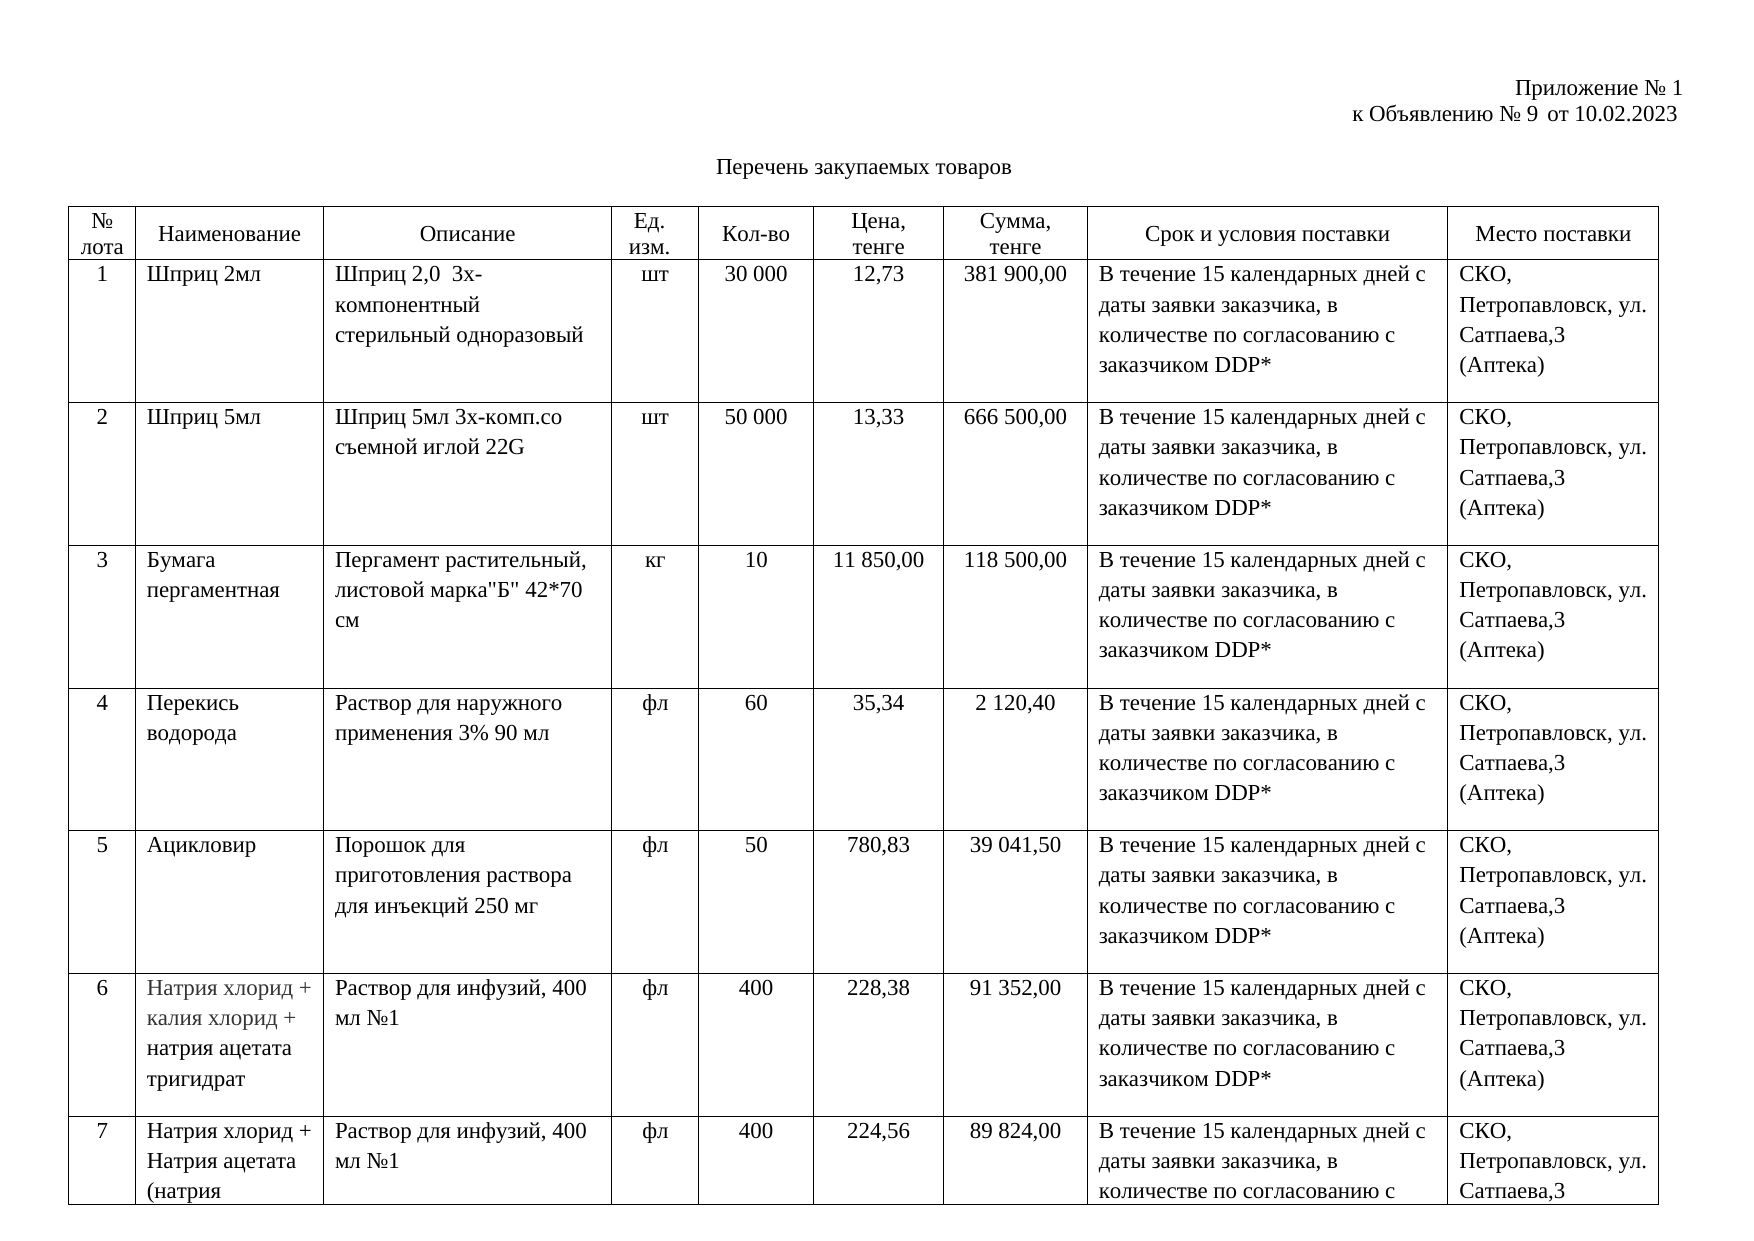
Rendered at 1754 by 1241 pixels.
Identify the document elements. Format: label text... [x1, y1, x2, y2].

table_cell В течение 15 календарных дней с даты заявки заказчика, в количестве по согласованию с заказчиком DDP* [1088, 689, 1447, 830]
table_cell 2 120,40 [944, 689, 1087, 830]
table_header № лота [69, 207, 135, 259]
table_cell фл [612, 689, 698, 830]
table_cell СКО, Петропавловск, ул. Сатпаева,3 (Аптека) [1448, 546, 1658, 687]
table_cell 1 [69, 260, 135, 402]
table_cell СКО, Петропавловск, ул. Сатпаева,3 (Аптека) [1448, 689, 1658, 830]
table_cell 60 [699, 689, 813, 830]
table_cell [1088, 1117, 1447, 1203]
table_cell 780,83 [814, 831, 943, 973]
table_cell Бумага пергаментная [136, 546, 323, 687]
table_cell 6 [69, 974, 135, 1116]
table_cell 89 824,00 [944, 1117, 1087, 1203]
table_cell 381 900,00 [944, 260, 1087, 402]
table_cell 50 000 [699, 403, 813, 545]
table_cell кг [612, 546, 698, 687]
table_header Кол-во [699, 207, 813, 259]
table_cell 228,38 [814, 974, 943, 1116]
table_cell 11 850,00 [814, 546, 943, 687]
table_cell 400 [699, 974, 813, 1116]
table_cell Раствор для инфузий, 400 мл №1 [324, 974, 611, 1116]
table_cell 2 [69, 403, 135, 545]
table_cell В течение 15 календарных дней с даты заявки заказчика, в количестве по согласованию с заказчиком DDP* [1088, 546, 1447, 687]
table_cell Шприц 5мл [136, 403, 323, 545]
table_header Срок и условия поставки [1088, 207, 1447, 259]
table_cell 224,56 [814, 1117, 943, 1203]
table_header Место поставки [1448, 207, 1658, 259]
table_cell 39 041,50 [944, 831, 1087, 973]
text Перечень закупаемых товаров [44, 153, 1683, 179]
table_cell Раствор для наружного применения 3% 90 мл [324, 689, 611, 830]
table_cell Шприц 5мл 3х-комп.со съемной иглой 22G [324, 403, 611, 545]
table_cell 10 [699, 546, 813, 687]
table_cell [1448, 1117, 1658, 1203]
table_header Сумма, тенге [944, 207, 1087, 259]
table_cell Шприц 2мл [136, 260, 323, 402]
table_cell 666 500,00 [944, 403, 1087, 545]
table_cell 7 [69, 1117, 135, 1203]
table_cell Пергамент растительный, листовой марка"Б" 42*70 см [324, 546, 611, 687]
table_cell Перекись водорода [136, 689, 323, 830]
table_cell 118 500,00 [944, 546, 1087, 687]
table_cell СКО, Петропавловск, ул. Сатпаева,3 (Аптека) [1448, 403, 1658, 545]
table_cell СКО, Петропавловск, ул. Сатпаева,3 (Аптека) [1448, 831, 1658, 973]
table_cell 30 000 [699, 260, 813, 402]
table_cell 50 [699, 831, 813, 973]
table_cell 4 [69, 689, 135, 830]
table_cell шт [612, 260, 698, 402]
table_header Ед. изм. [612, 207, 698, 259]
table_cell В течение 15 календарных дней с даты заявки заказчика, в количестве по согласованию с заказчиком DDP* [1088, 831, 1447, 973]
table_cell 91 352,00 [944, 974, 1087, 1116]
table_cell 13,33 [814, 403, 943, 545]
table_header Цена, тенге [814, 207, 943, 259]
table_cell 400 [699, 1117, 813, 1203]
table_cell В течение 15 календарных дней с даты заявки заказчика, в количестве по согласованию с заказчиком DDP* [1088, 260, 1447, 402]
table_header Описание [324, 207, 611, 259]
table_cell СКО, Петропавловск, ул. Сатпаева,3 (Аптека) [1448, 260, 1658, 402]
table_cell В течение 15 календарных дней с даты заявки заказчика, в количестве по согласованию с заказчиком DDP* [1088, 403, 1447, 545]
table_cell 12,73 [814, 260, 943, 402]
text к Объявлению № 9 от 10.02.2023 [0, 100, 1683, 127]
text Приложение № 1 [44, 74, 1683, 100]
table_cell 35,34 [814, 689, 943, 830]
table_cell Натрия хлорид + калия хлорид + натрия ацетата тригидрат [136, 974, 323, 1116]
table_cell СКО, Петропавловск, ул. Сатпаева,3 (Аптека) [1448, 974, 1658, 1116]
table_cell 3 [69, 546, 135, 687]
table_header Наименование [136, 207, 323, 259]
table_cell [324, 1117, 611, 1203]
table_cell В течение 15 календарных дней с даты заявки заказчика, в количестве по согласованию с заказчиком DDP* [1088, 974, 1447, 1116]
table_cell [136, 1117, 323, 1203]
table_cell фл [612, 974, 698, 1116]
table_cell Ацикловир [136, 831, 323, 973]
table_cell Порошок для приготовления раствора для инъекций 250 мг [324, 831, 611, 973]
table_cell фл [612, 831, 698, 973]
table_cell 5 [69, 831, 135, 973]
table_cell шт [612, 403, 698, 545]
table_cell фл [612, 1117, 698, 1203]
table_cell Шприц 2,0 3х- компонентный стерильный одноразовый [324, 260, 611, 402]
